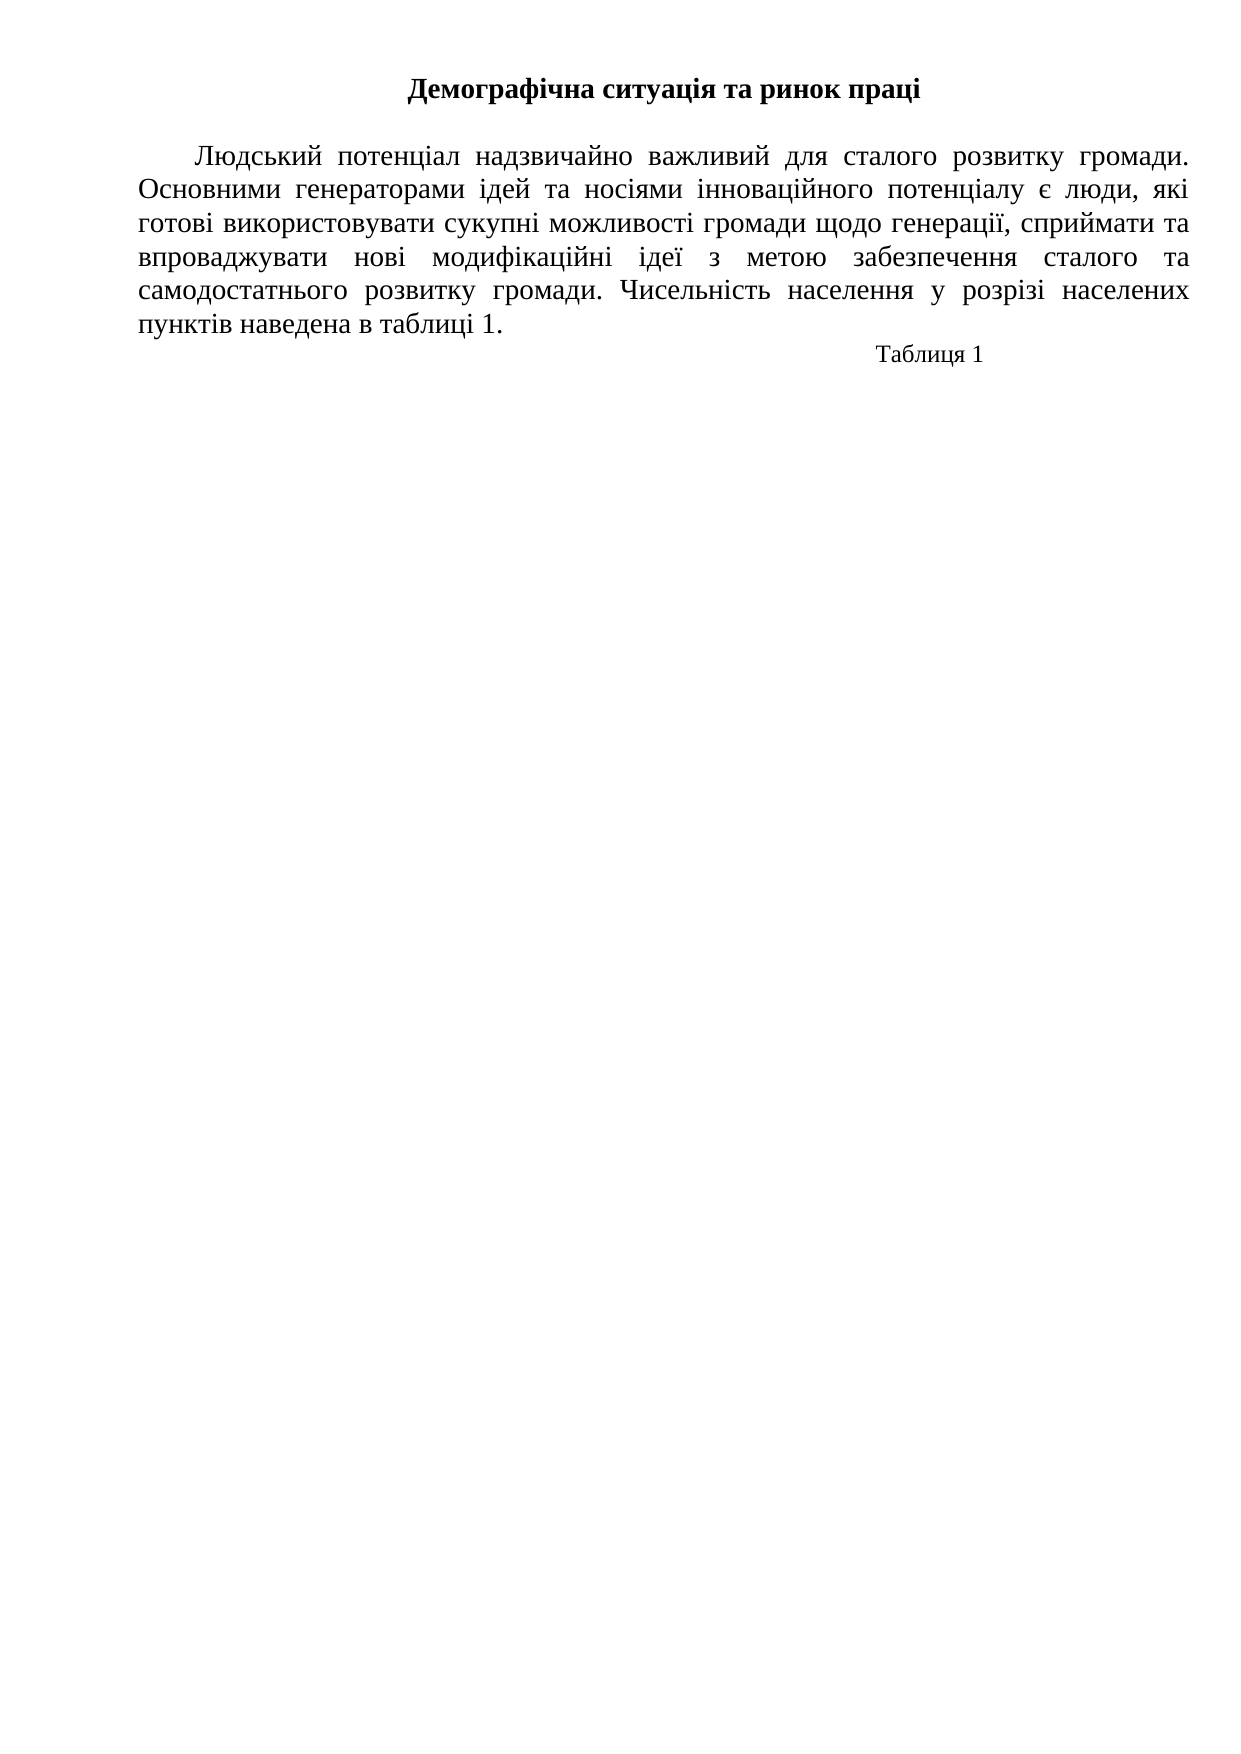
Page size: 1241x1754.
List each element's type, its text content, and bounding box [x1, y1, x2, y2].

text Таблиця 1 [138, 339, 1191, 368]
text Демографічна ситуація та ринок праці [138, 71, 1191, 104]
text Людський потенціал надзвичайно важливий для сталого розвитку громади. Основними генераторами ідей та носіями інноваційного потенціалу є люди, які готові використовувати сукупні можливості громади щодо генерації, сприймати та впроваджувати нові модифікаційні ідеї з метою забезпечення сталого та самодостатнього розвитку громади. Чисельність населення у розрізі населених пунктів наведена в таблиці 1. [138, 138, 1191, 339]
